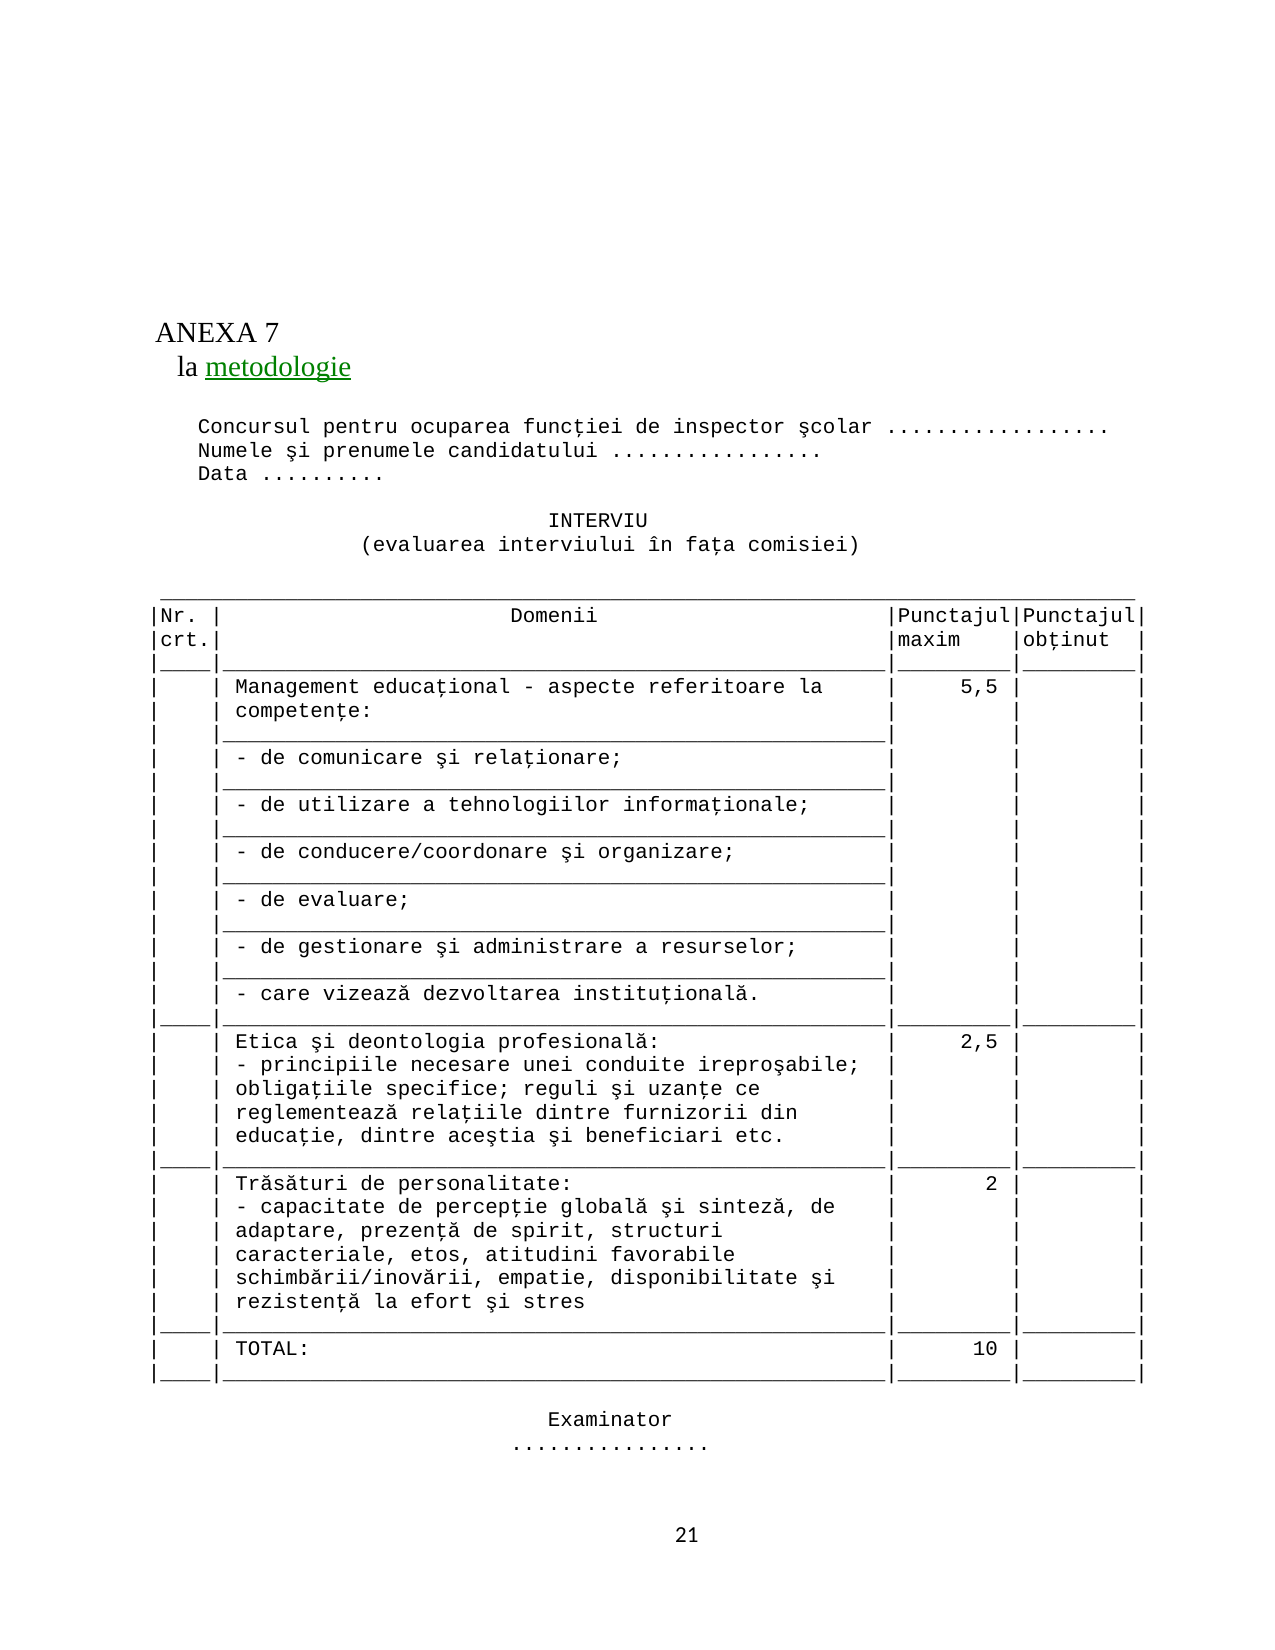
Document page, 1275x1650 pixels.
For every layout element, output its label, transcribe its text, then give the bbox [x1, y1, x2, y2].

text | | - de evaluare; | | | [148, 889, 1226, 912]
text | | obligaţiile specifice; reguli şi uzanţe ce | | | [148, 1078, 1226, 1102]
text | |_____________________________________________________| | | [148, 818, 1226, 842]
text |crt.| |maxim |obţinut | [148, 629, 1226, 652]
text | | - de comunicare şi relaţionare; | | | [148, 747, 1226, 771]
text Examinator [148, 1409, 1226, 1433]
text | | Trăsături de personalitate: | 2 | | [148, 1173, 1226, 1196]
text | | adaptare, prezenţă de spirit, structuri | | | [148, 1220, 1226, 1243]
text | |_____________________________________________________| | | [148, 723, 1226, 747]
text | |_____________________________________________________| | | [148, 960, 1226, 983]
text | | - capacitate de percepţie globală şi sinteză, de | | | [148, 1196, 1226, 1220]
text (evaluarea interviului în faţa comisiei) [148, 534, 1226, 558]
text | | TOTAL: | 10 | | [148, 1338, 1226, 1362]
text | | Etica şi deontologia profesională: | 2,5 | | [148, 1031, 1226, 1054]
text ................ [148, 1433, 1226, 1456]
text ANEXA 7 [148, 315, 1226, 349]
text | | reglementează relaţiile dintre furnizorii din | | | [148, 1102, 1226, 1125]
text Concursul pentru ocuparea funcţiei de inspector şcolar .................. [148, 416, 1226, 439]
text |____|_____________________________________________________|_________|_________| [148, 1314, 1226, 1338]
text | | Management educaţional - aspecte referitoare la | 5,5 | | [148, 676, 1226, 700]
text | | schimbării/inovării, empatie, disponibilitate şi | | | [148, 1267, 1226, 1291]
text | | rezistenţă la efort şi stres | | | [148, 1291, 1226, 1314]
text | | caracteriale, etos, atitudini favorabile | | | [148, 1243, 1226, 1267]
text |Nr. | Domenii |Punctajul|Punctajul| [148, 605, 1226, 629]
text Data .......... [148, 463, 1226, 487]
text | | - de utilizare a tehnologiilor informaţionale; | | | [148, 794, 1226, 818]
text | | competenţe: | | | [148, 700, 1226, 723]
text |____|_____________________________________________________|_________|_________| [148, 1362, 1226, 1385]
text | |_____________________________________________________| | | [148, 771, 1226, 794]
text | | - principiile necesare unei conduite ireproşabile; | | | [148, 1054, 1226, 1078]
text |____|_____________________________________________________|_________|_________| [148, 1149, 1226, 1173]
text ______________________________________________________________________________ [148, 581, 1226, 605]
text | |_____________________________________________________| | | [148, 865, 1226, 889]
text | | - de gestionare şi administrare a resurselor; | | | [148, 936, 1226, 960]
text | | - de conducere/coordonare şi organizare; | | | [148, 842, 1226, 865]
text | |_____________________________________________________| | | [148, 912, 1226, 936]
text |____|_____________________________________________________|_________|_________| [148, 1007, 1226, 1031]
text INTERVIU [148, 511, 1226, 534]
text la metodologie [148, 349, 1226, 382]
text | | - care vizează dezvoltarea instituţională. | | | [148, 983, 1226, 1007]
text |____|_____________________________________________________|_________|_________| [148, 652, 1226, 676]
text Numele şi prenumele candidatului ................. [148, 439, 1226, 463]
text | | educaţie, dintre aceştia şi beneficiari etc. | | | [148, 1125, 1226, 1149]
